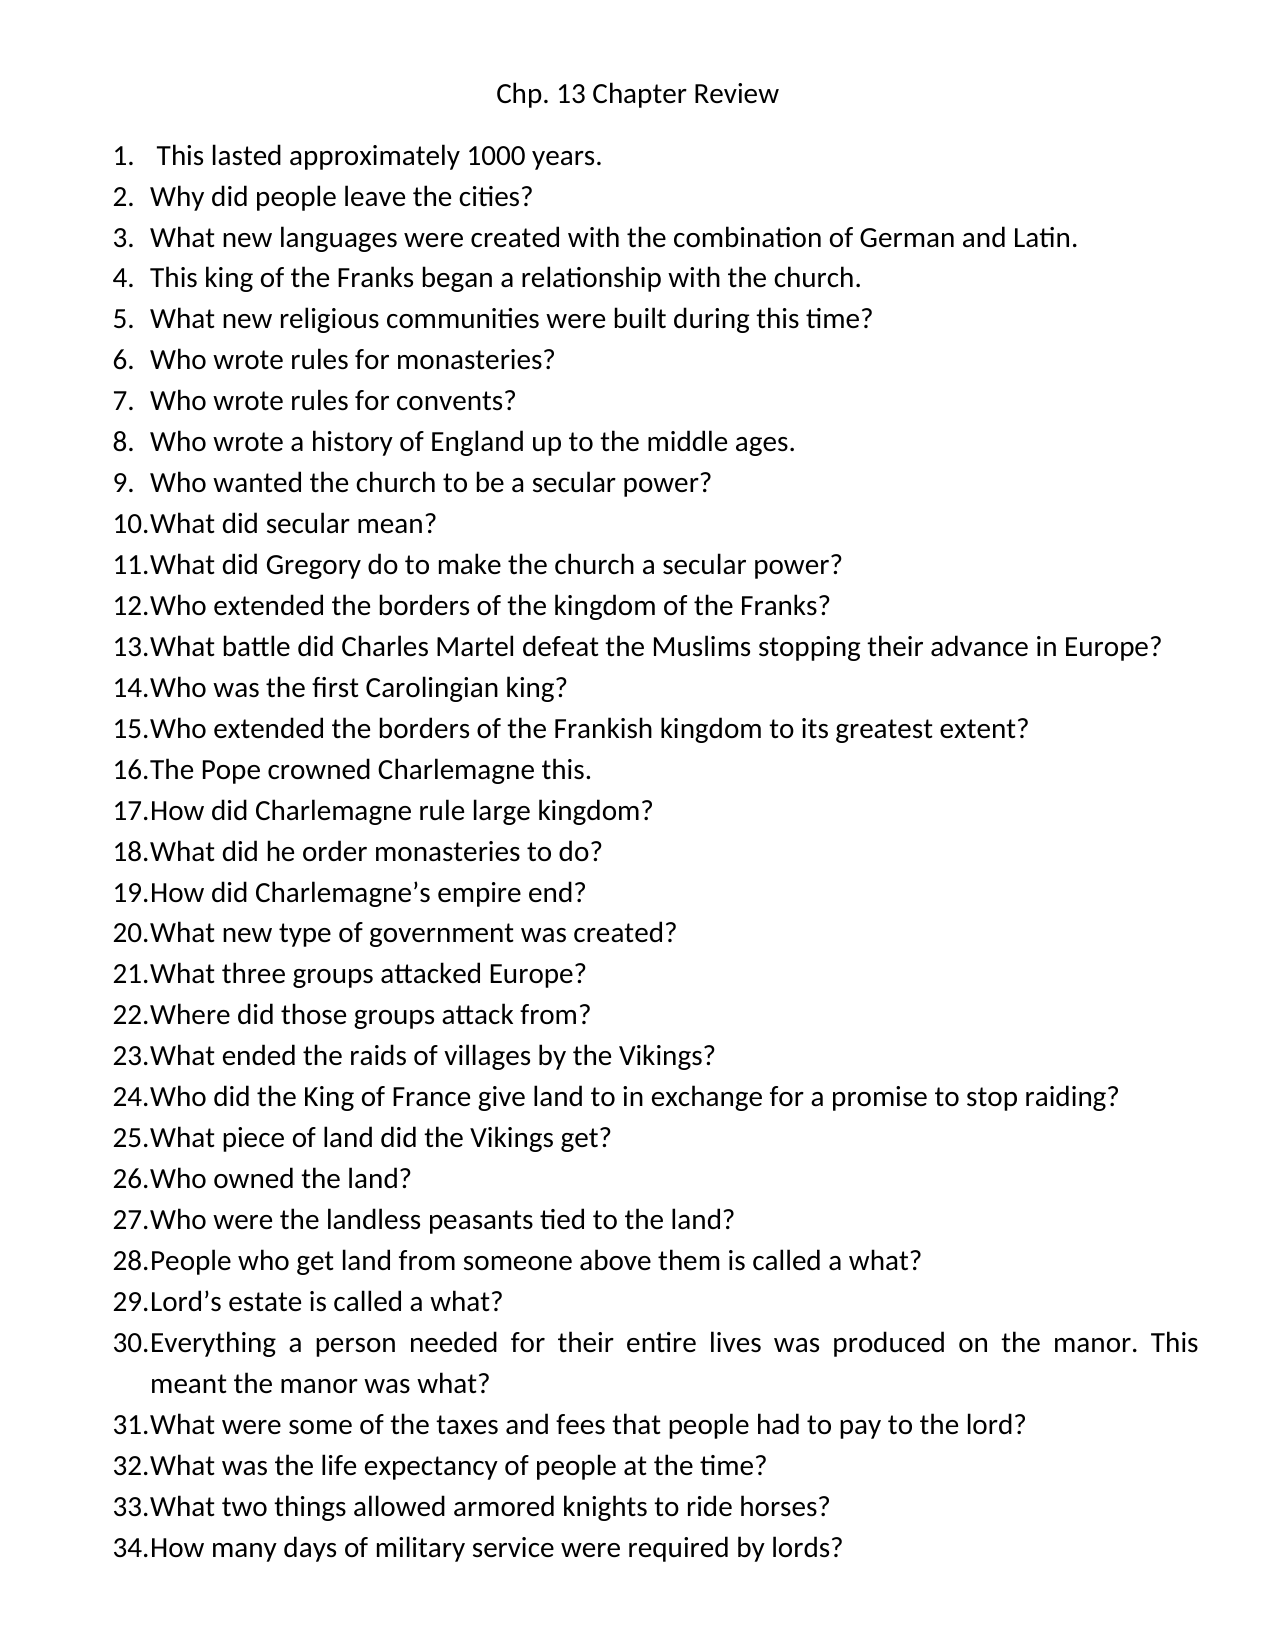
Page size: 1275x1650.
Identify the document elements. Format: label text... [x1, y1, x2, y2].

list What piece of land did the Vikings get? [112, 1119, 1200, 1155]
list What three groups attacked Europe? [112, 956, 1200, 991]
list What new religious communities were built during this time? [112, 301, 1200, 336]
list What two things allowed armored knights to ride horses? [112, 1488, 1200, 1523]
text Chp. 13 Chapter Review [75, 75, 1200, 111]
list What new languages were created with the combination of German and Latin. [112, 219, 1200, 254]
list Who extended the borders of the kingdom of the Franks? [112, 587, 1200, 623]
list This king of the Franks began a relationship with the church. [112, 259, 1200, 295]
list How did Charlemagne rule large kingdom? [112, 792, 1200, 827]
list What were some of the taxes and fees that people had to pay to the lord? [112, 1406, 1200, 1441]
list Why did people leave the cities? [112, 178, 1200, 213]
list Lord’s estate is called a what? [112, 1283, 1200, 1319]
list Who extended the borders of the Frankish kingdom to its greatest extent? [112, 710, 1200, 746]
list Who wrote rules for monasteries? [112, 341, 1200, 377]
list Who owned the land? [112, 1160, 1200, 1196]
list How many days of military service were required by lords? [112, 1529, 1200, 1564]
list What was the life expectancy of people at the time? [112, 1447, 1200, 1482]
list Who wanted the church to be a secular power? [112, 464, 1200, 500]
list What did Gregory do to make the church a secular power? [112, 546, 1200, 582]
list The Pope crowned Charlemagne this. [112, 751, 1200, 786]
list Who was the first Carolingian king? [112, 669, 1200, 704]
list Who were the landless peasants tied to the land? [112, 1201, 1200, 1237]
list Who wrote a history of England up to the middle ages. [112, 423, 1200, 459]
list What did he order monasteries to do? [112, 833, 1200, 868]
list Who wrote rules for convents? [112, 382, 1200, 418]
list Everything a person needed for their entire lives was produced on the manor. This meant the manor was what? [112, 1324, 1200, 1401]
list Where did those groups attack from? [112, 996, 1200, 1032]
list What ended the raids of villages by the Vikings? [112, 1037, 1200, 1073]
list Who did the King of France give land to in exchange for a promise to stop raiding? [112, 1078, 1200, 1114]
list People who get land from someone above them is called a what? [112, 1242, 1200, 1278]
list How did Charlemagne’s empire end? [112, 874, 1200, 909]
list This lasted approximately 1000 years. [112, 137, 1200, 172]
list What new type of government was created? [112, 914, 1200, 950]
list What battle did Charles Martel defeat the Muslims stopping their advance in Europe? [112, 628, 1200, 664]
list What did secular mean? [112, 505, 1200, 541]
